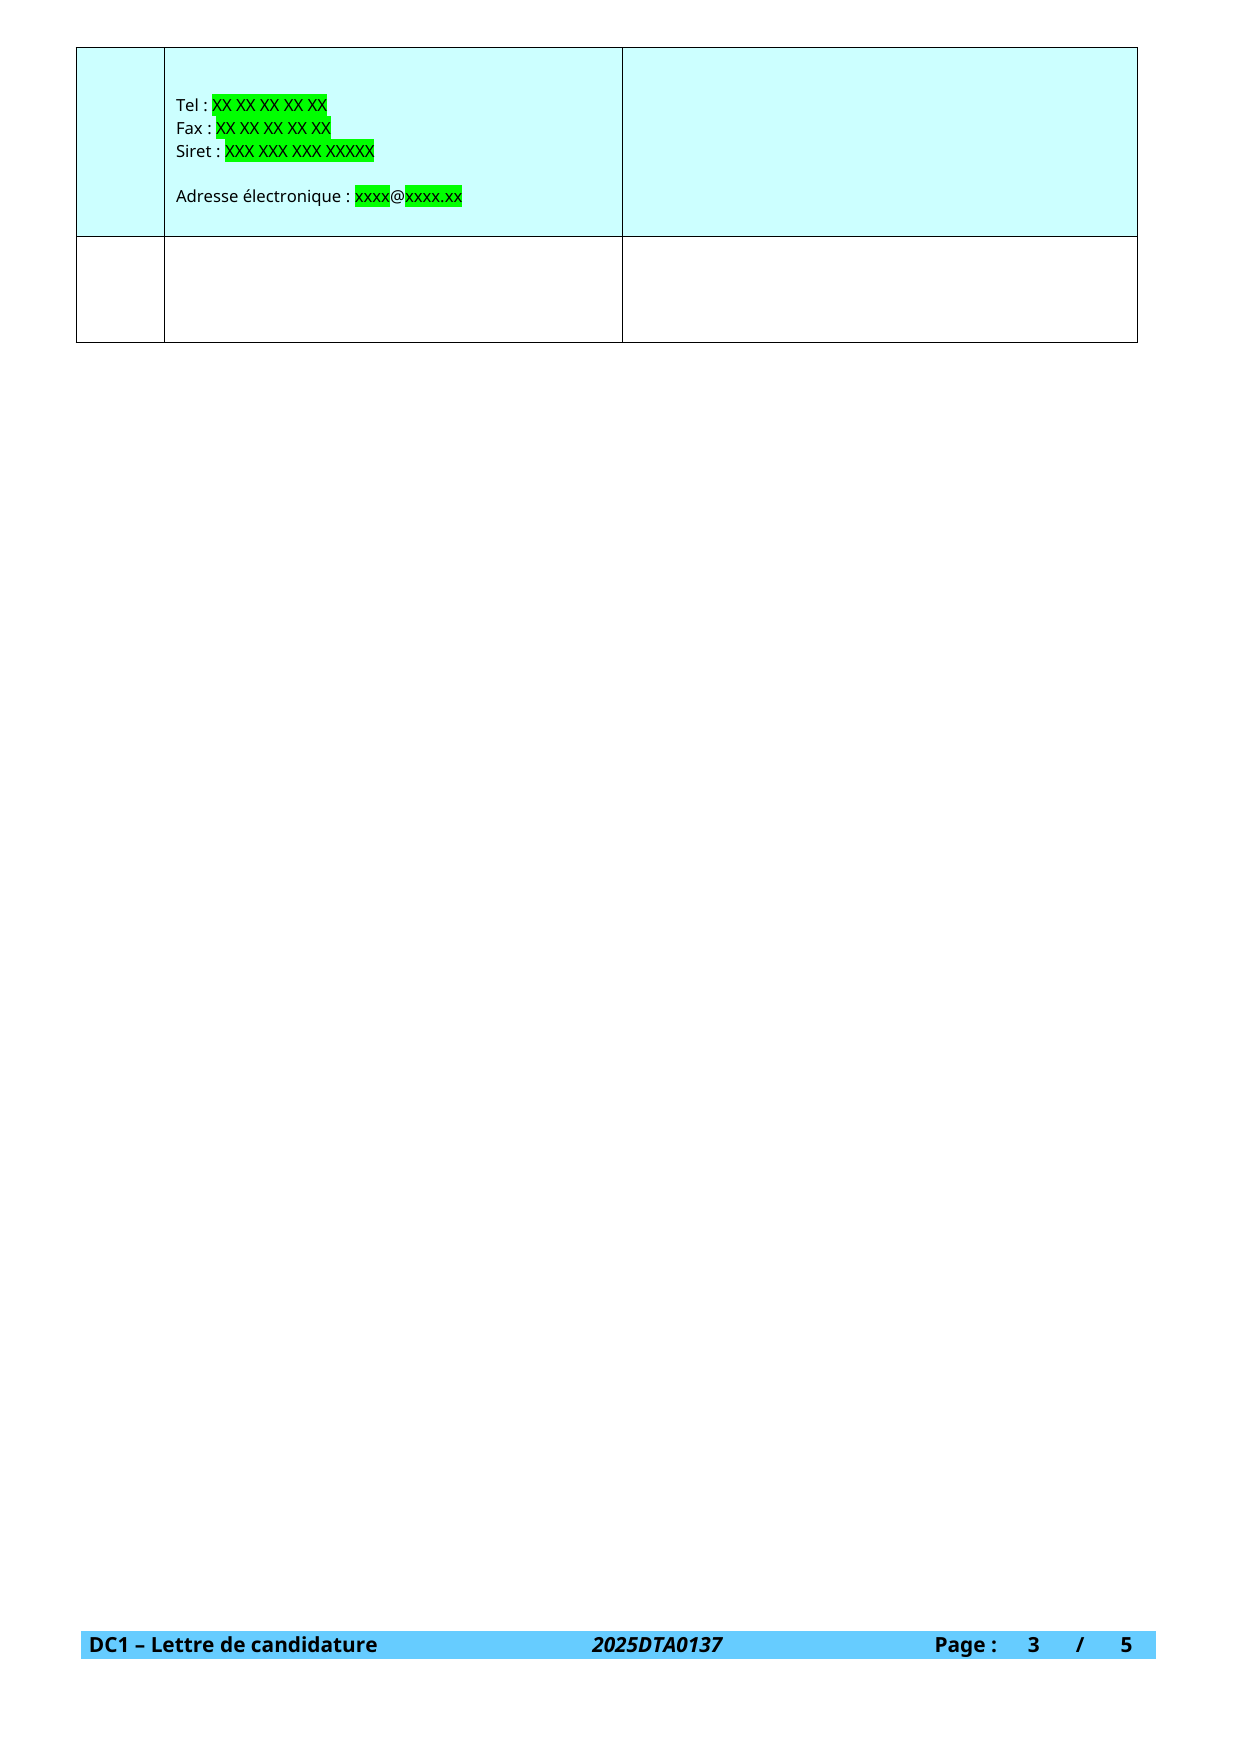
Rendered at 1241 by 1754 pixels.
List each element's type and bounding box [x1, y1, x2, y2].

table_cell [77, 48, 164, 236]
table_cell [165, 48, 622, 236]
table_cell [623, 48, 1137, 236]
table_cell [77, 237, 164, 342]
table_cell [623, 237, 1137, 342]
table_cell [165, 237, 622, 342]
